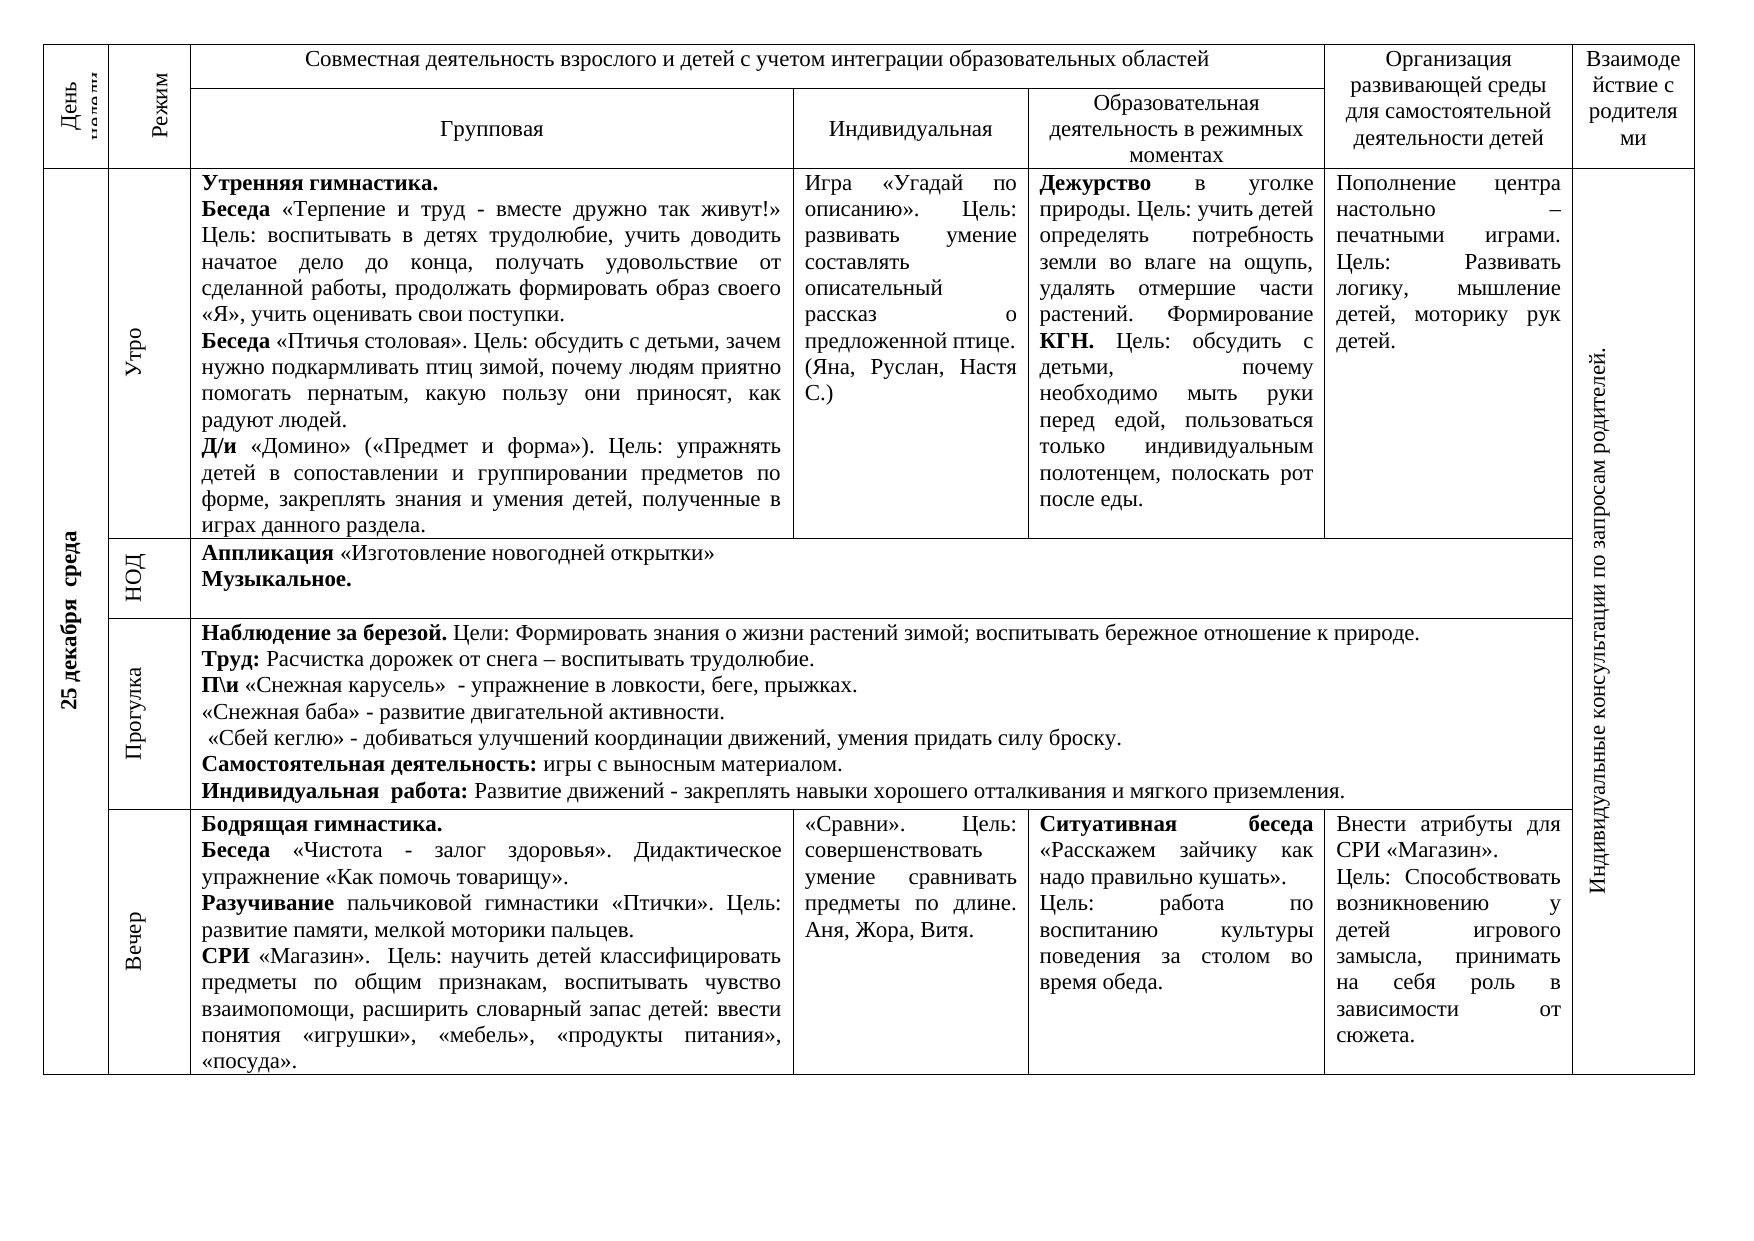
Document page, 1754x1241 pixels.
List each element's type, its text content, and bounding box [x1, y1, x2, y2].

table_cell Наблюдение за березой. Цели: Формировать знания о жизни растений зимой; воспитывать бережное отношение к природе. Труд: Расчистка дорожек от снега – воспитывать трудолюбие. П\и «Снежная карусель» - упражнение в ловкости, беге, прыжках. «Снежная баба» - развитие двигательной активности. «Сбей кеглю» - добиваться улучшений координации движений, умения придать силу броску. Самостоятельная деятельность: игры с выносным материалом. Индивидуальная работа: Развитие движений - закреплять навыки хорошего отталкивания и мягкого приземления. [191, 619, 1572, 809]
table_cell Игра «Угадай по описанию». Цель: развивать умение составлять описательный рассказ о предложенной птице. (Яна, Руслан, Настя С.) [794, 169, 1028, 538]
table_cell Дежурство в уголке природы. Цель: учить детей определять потребность земли во влаге на ощупь, удалять отмершие части растений. Формирование КГН. Цель: обсудить с детьми, почему необходимо мыть руки перед едой, пользоваться только индивидуальным полотенцем, полоскать рот после еды. [1029, 169, 1324, 538]
table_header Совместная деятельность взрослого и детей с учетом интеграции образовательных областей [191, 45, 1324, 87]
table_cell «Сравни». Цель: совершенствовать умение сравнивать предметы по длине. Аня, Жора, Витя. [794, 810, 1028, 1074]
table_header Организация развивающей среды для самостоятельной деятельности детей [1325, 45, 1572, 168]
table_cell Вечер [109, 810, 190, 1074]
table_cell Утро [109, 169, 190, 538]
table_cell Индивидуальные консультации по запросам родителей. [1573, 169, 1694, 1074]
table_header День недели [44, 45, 108, 168]
table_cell Бодрящая гимнастика. Беседа «Чистота - залог здоровья». Дидактическое упражнение «Как помочь товарищу». Разучивание пальчиковой гимнастики «Птички». Цель: развитие памяти, мелкой моторики пальцев. СРИ «Магазин». Цель: научить детей классифицировать предметы по общим признакам, воспитывать чувство взаимопомощи, расширить словарный запас детей: ввести понятия «игрушки», «мебель», «продукты питания», «посуда». [191, 810, 793, 1074]
table_cell Пополнение центра настольно – печатными играми. Цель: Развивать логику, мышление детей, моторику рук детей. [1325, 169, 1572, 538]
table_header Режим [109, 45, 190, 168]
table_cell НОД [109, 539, 190, 618]
table_cell Утренняя гимнастика. Беседа «Терпение и труд - вместе дружно так живут!» Цель: воспитывать в детях трудолюбие, учить доводить начатое дело до конца, получать удовольствие от сделанной работы, продолжать формировать образ своего «Я», учить оценивать свои поступки. Беседа «Птичья столовая». Цель: обсудить с детьми, зачем нужно подкармливать птиц зимой, почему людям приятно помогать пернатым, какую пользу они приносят, как радуют людей. Д/и «Домино» («Предмет и форма»). Цель: упражнять детей в сопоставлении и группировании предметов по форме, закреплять знания и умения детей, полученные в играх данного раздела. [191, 169, 793, 538]
table_cell Внести атрибуты для СРИ «Магазин». Цель: Способствовать возникновению у детей игрового замысла, принимать на себя роль в зависимости от сюжета. [1325, 810, 1572, 1074]
table_cell Аппликация «Изготовление новогодней открытки» Музыкальное. [191, 539, 1572, 618]
table_cell Групповая [191, 89, 793, 168]
table_cell Индивидуальная [794, 89, 1028, 168]
table_header Взаимодействие с родителями [1573, 45, 1694, 168]
table_cell Прогулка [109, 619, 190, 809]
table_cell Ситуативная беседа «Расскажем зайчику как надо правильно кушать». Цель: работа по воспитанию культуры поведения за столом во время обеда. [1029, 810, 1324, 1074]
table_cell 25 декабря среда [44, 169, 108, 1074]
table_cell Образовательная деятельность в режимных моментах [1029, 89, 1324, 168]
